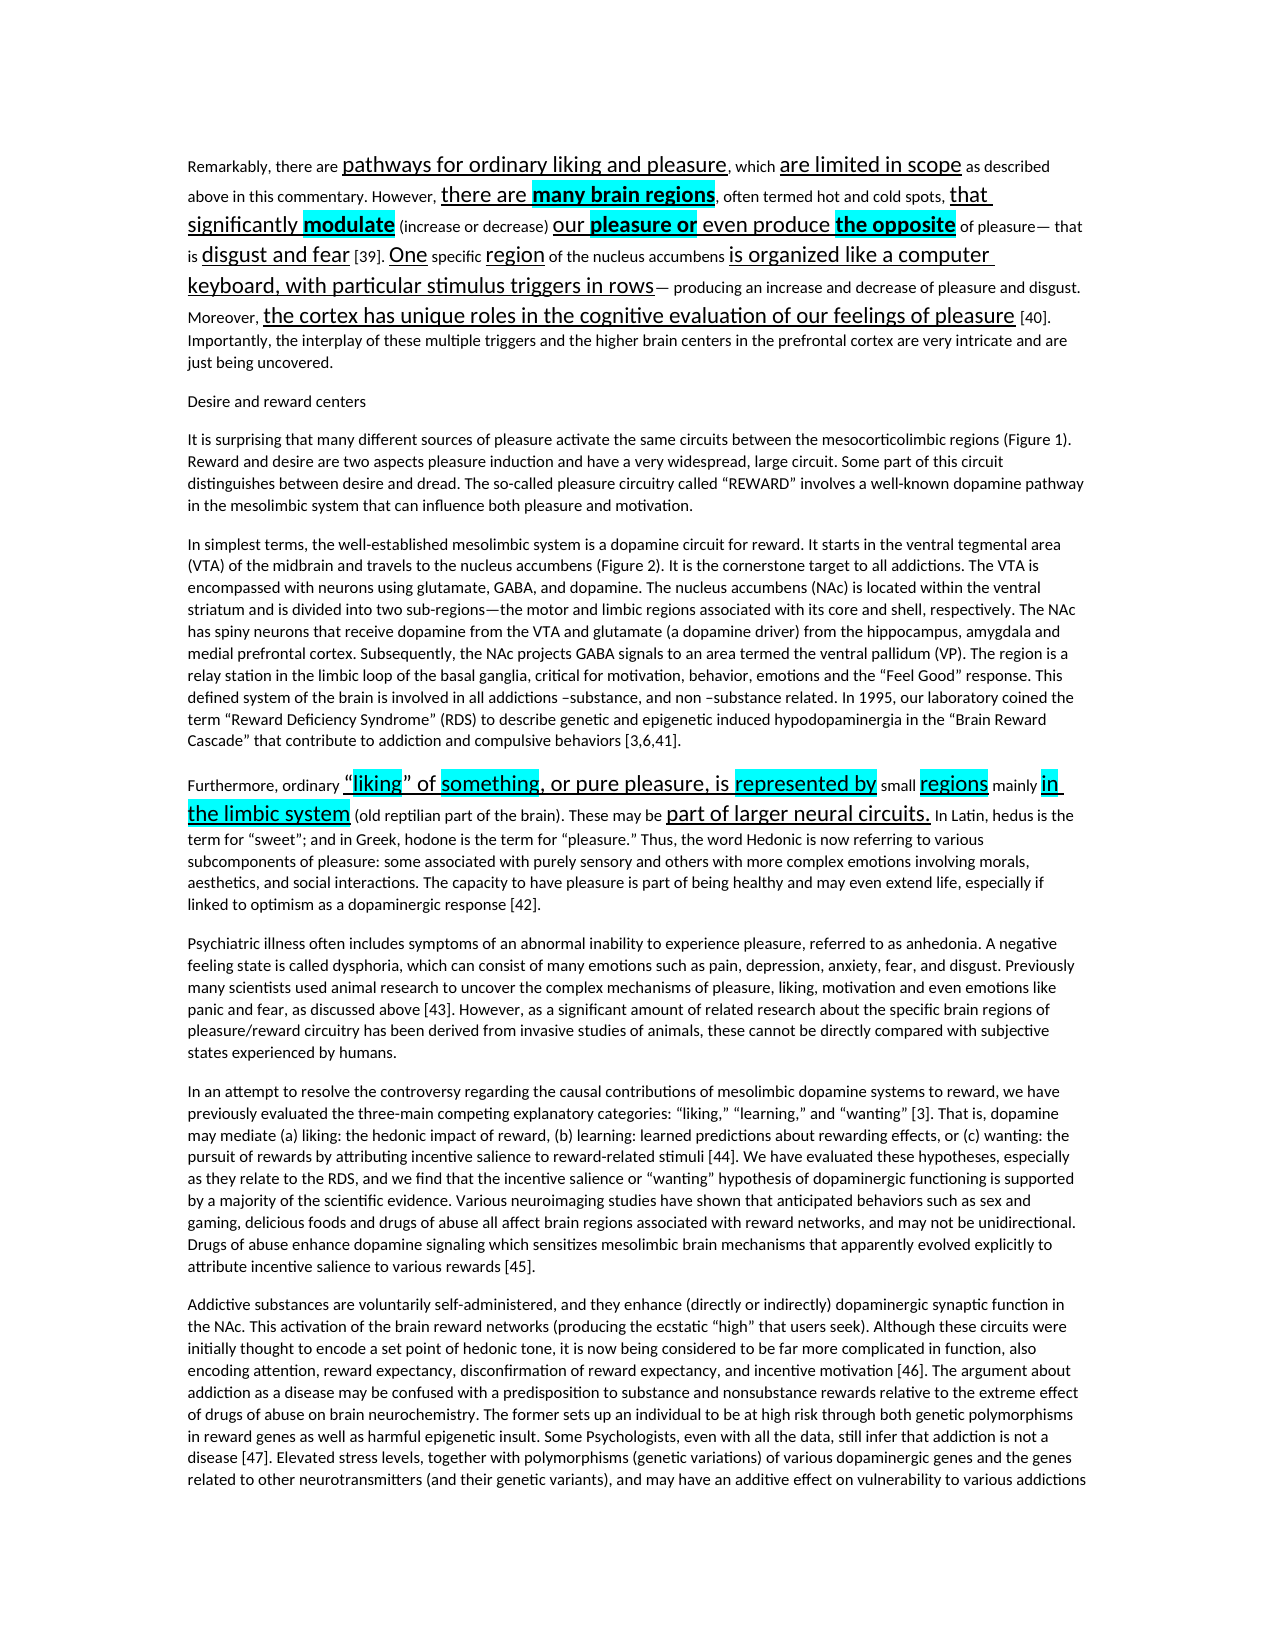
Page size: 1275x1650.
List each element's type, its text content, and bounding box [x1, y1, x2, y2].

text Psychiatric illness often includes symptoms of an abnormal inability to experience pleasure, referred to as anhedonia. A negative feeling state is called dysphoria, which can consist of many emotions such as pain, depression, anxiety, fear, and disgust. Previously many scientists used animal research to uncover the complex mechanisms of pleasure, liking, motivation and even emotions like panic and fear, as discussed above [43]. However, as a significant amount of related research about the specific brain regions of pleasure/reward circuitry has been derived from invasive studies of animals, these cannot be directly compared with subjective states experienced by humans. [187, 933, 1087, 1063]
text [187, 1294, 1087, 1490]
text Desire and reward centers [187, 391, 1087, 411]
text Furthermore, ordinary “liking” of something, or pure pleasure, is represented by small regions mainly in the limbic system (old reptilian part of the brain). These may be part of larger neural circuits. In Latin, hedus is the term for “sweet”; and in Greek, hodone is the term for “pleasure.” Thus, the word Hedonic is now referring to various subcomponents of pleasure: some associated with purely sensory and others with more complex emotions involving morals, aesthetics, and social interactions. The capacity to have pleasure is part of being healthy and may even extend life, especially if linked to optimism as a dopaminergic response [42]. [187, 769, 1087, 915]
text It is surprising that many different sources of pleasure activate the same circuits between the mesocorticolimbic regions (Figure 1). Reward and desire are two aspects pleasure induction and have a very widespread, large circuit. Some part of this circuit distinguishes between desire and dread. The so-called pleasure circuitry called “REWARD” involves a well-known dopamine pathway in the mesolimbic system that can influence both pleasure and motivation. [187, 429, 1087, 516]
text Remarkably, there are pathways for ordinary liking and pleasure, which are limited in scope as described above in this commentary. However, there are many brain regions, often termed hot and cold spots, that significantly modulate (increase or decrease) our pleasure or even produce the opposite of pleasure— that is disgust and fear [39]. One specific region of the nucleus accumbens is organized like a computer keyboard, with particular stimulus triggers in rows— producing an increase and decrease of pleasure and disgust. Moreover, the cortex has unique roles in the cognitive evaluation of our feelings of pleasure [40]. Importantly, the interplay of these multiple triggers and the higher brain centers in the prefrontal cortex are very intricate and are just being uncovered. [187, 150, 1087, 373]
text In an attempt to resolve the controversy regarding the causal contributions of mesolimbic dopamine systems to reward, we have previously evaluated the three-main competing explanatory categories: “liking,” “learning,” and “wanting” [3]. That is, dopamine may mediate (a) liking: the hedonic impact of reward, (b) learning: learned predictions about rewarding effects, or (c) wanting: the pursuit of rewards by attributing incentive salience to reward-related stimuli [44]. We have evaluated these hypotheses, especially as they relate to the RDS, and we find that the incentive salience or “wanting” hypothesis of dopaminergic functioning is supported by a majority of the scientific evidence. Various neuroimaging studies have shown that anticipated behaviors such as sex and gaming, delicious foods and drugs of abuse all affect brain regions associated with reward networks, and may not be unidirectional. Drugs of abuse enhance dopamine signaling which sensitizes mesolimbic brain mechanisms that apparently evolved explicitly to attribute incentive salience to various rewards [45]. [187, 1081, 1087, 1276]
text In simplest terms, the well-established mesolimbic system is a dopamine circuit for reward. It starts in the ventral tegmental area (VTA) of the midbrain and travels to the nucleus accumbens (Figure 2). It is the cornerstone target to all addictions. The VTA is encompassed with neurons using glutamate, GABA, and dopamine. The nucleus accumbens (NAc) is located within the ventral striatum and is divided into two sub-regions—the motor and limbic regions associated with its core and shell, respectively. The NAc has spiny neurons that receive dopamine from the VTA and glutamate (a dopamine driver) from the hippocampus, amygdala and medial prefrontal cortex. Subsequently, the NAc projects GABA signals to an area termed the ventral pallidum (VP). The region is a relay station in the limbic loop of the basal ganglia, critical for motivation, behavior, emotions and the “Feel Good” response. This defined system of the brain is involved in all addictions –substance, and non –substance related. In 1995, our laboratory coined the term “Reward Deficiency Syndrome” (RDS) to describe genetic and epigenetic induced hypodopaminergia in the “Brain Reward Cascade” that contribute to addiction and compulsive behaviors [3,6,41]. [187, 534, 1087, 751]
